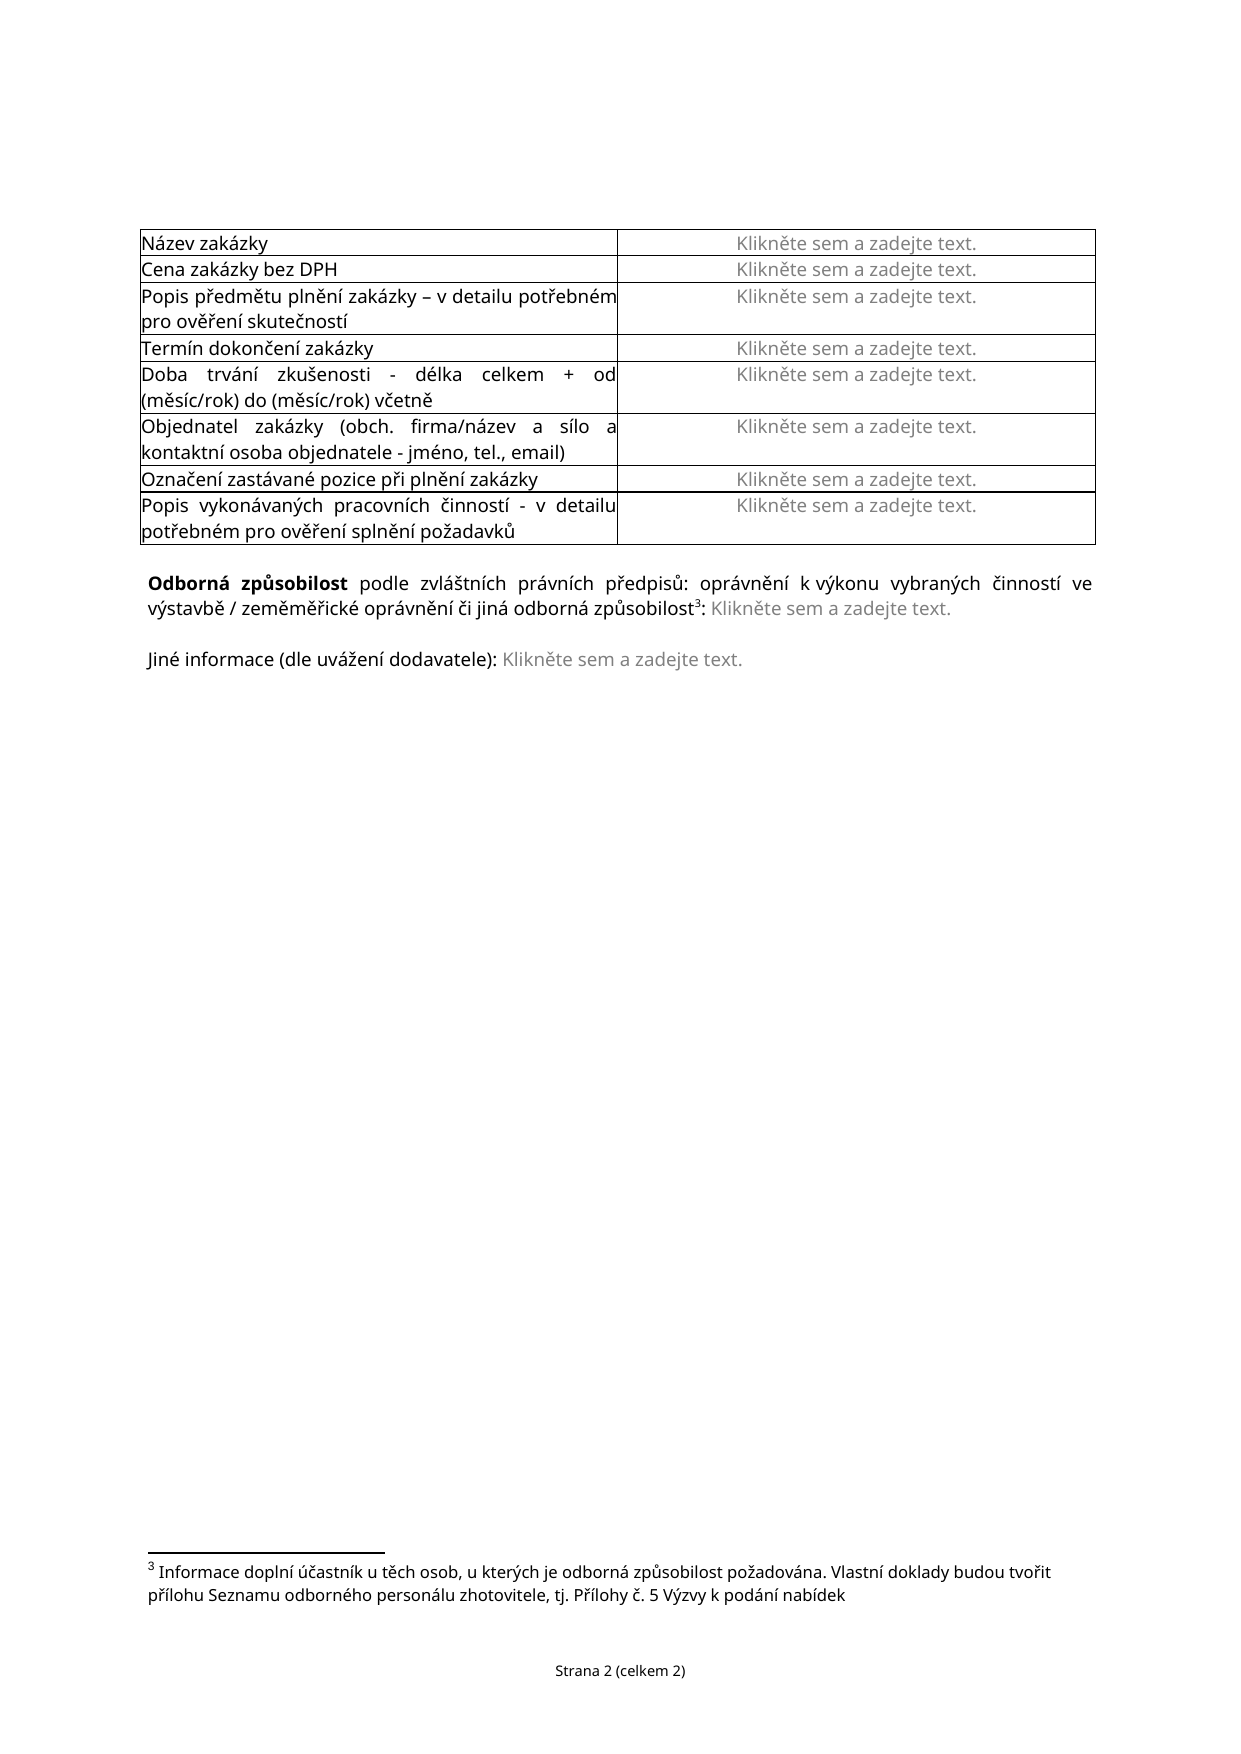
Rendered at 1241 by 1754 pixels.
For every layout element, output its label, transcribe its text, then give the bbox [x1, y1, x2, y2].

table_header Název zakázky [141, 230, 617, 255]
table_cell [618, 335, 1095, 361]
table_cell [618, 256, 1095, 282]
table_cell [618, 283, 1095, 334]
text Odborná způsobilost podle zvláštních právních předpisů: oprávnění k výkonu vybraných činností ve výstavbě / zeměměřické oprávnění či jiná odborná způsobilost: [148, 570, 1093, 621]
table_cell [618, 414, 1095, 465]
table_cell [618, 493, 1095, 543]
table_cell Cena zakázky bez DPH [141, 256, 617, 282]
table_cell Objednatel zakázky (obch. firma/název a sílo a kontaktní osoba objednatele - jméno, tel., email) [141, 414, 617, 465]
table_cell Popis předmětu plnění zakázky – v detailu potřebném pro ověření skutečností [141, 283, 617, 334]
table_cell [618, 362, 1095, 413]
table_cell Popis vykonávaných pracovních činností - v detailu potřebném pro ověření splnění požadavků [141, 493, 617, 543]
text Jiné informace (dle uvážení dodavatele): [148, 647, 1093, 672]
table_cell Termín dokončení zakázky [141, 335, 617, 361]
table_cell Označení zastávané pozice při plnění zakázky [141, 466, 617, 491]
table_header [618, 230, 1095, 255]
table_cell Doba trvání zkušenosti - délka celkem + od (měsíc/rok) do (měsíc/rok) včetně [141, 362, 617, 413]
table_cell [618, 466, 1095, 491]
